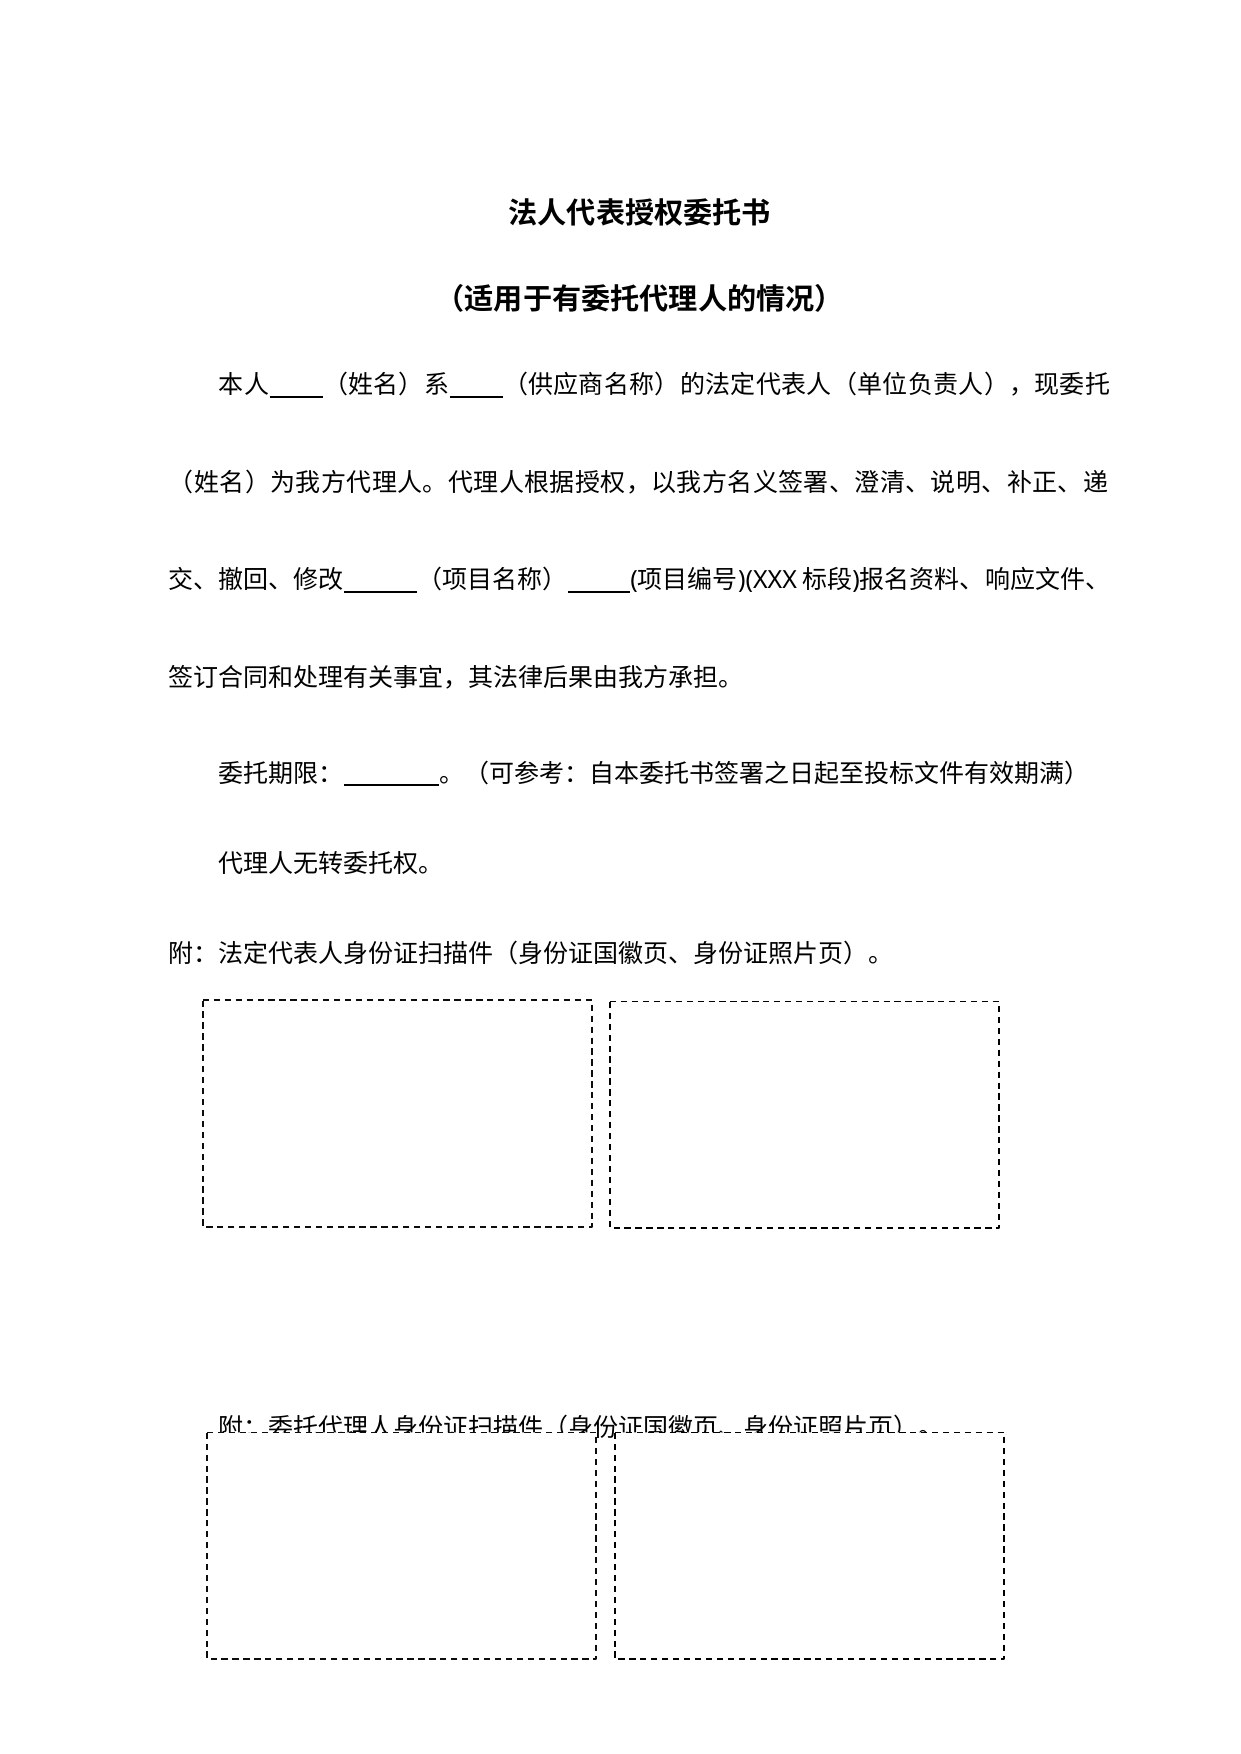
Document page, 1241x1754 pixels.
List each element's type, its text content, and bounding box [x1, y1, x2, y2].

text （适用于有委托代理人的情况） [169, 264, 1110, 329]
text 附：委托代理人身份证扫描件（身份证国徽页、身份证照片页）。 [169, 1393, 1110, 1458]
text 法人代表授权委托书 [169, 178, 1110, 243]
text 委托期限： 。（可参考：自本委托书签署之日起至投标文件有效期满） [169, 739, 1110, 804]
text 代理人无转委托权。 [169, 829, 1110, 894]
text 本人 （姓名）系 （供应商名称）的法定代表人（单位负责人），现委托 （姓名）为我方代理人。代理人根据授权，以我方名义签署、澄清、说明、补正、递交、撤回、修改 （项目名称） (项目编号)(XXX标段)报名资料、响应文件、签订合同和处理有关事宜，其法律后果由我方承担。 [169, 351, 1110, 463]
text 本人 （姓名）系 （供应商名称）的法定代表人（单位负责人），现委托 （姓名）为我方代理人。代理人根据授权，以我方名义签署、澄清、说明、补正、递交、撤回、修改 （项目名称） (项目编号)(XXX标段)报名资料、响应文件、签订合同和处理有关事宜，其法律后果由我方承担。 [169, 499, 1110, 708]
text 附：法定代表人身份证扫描件（身份证国徽页、身份证照片页）。 [169, 919, 1110, 984]
